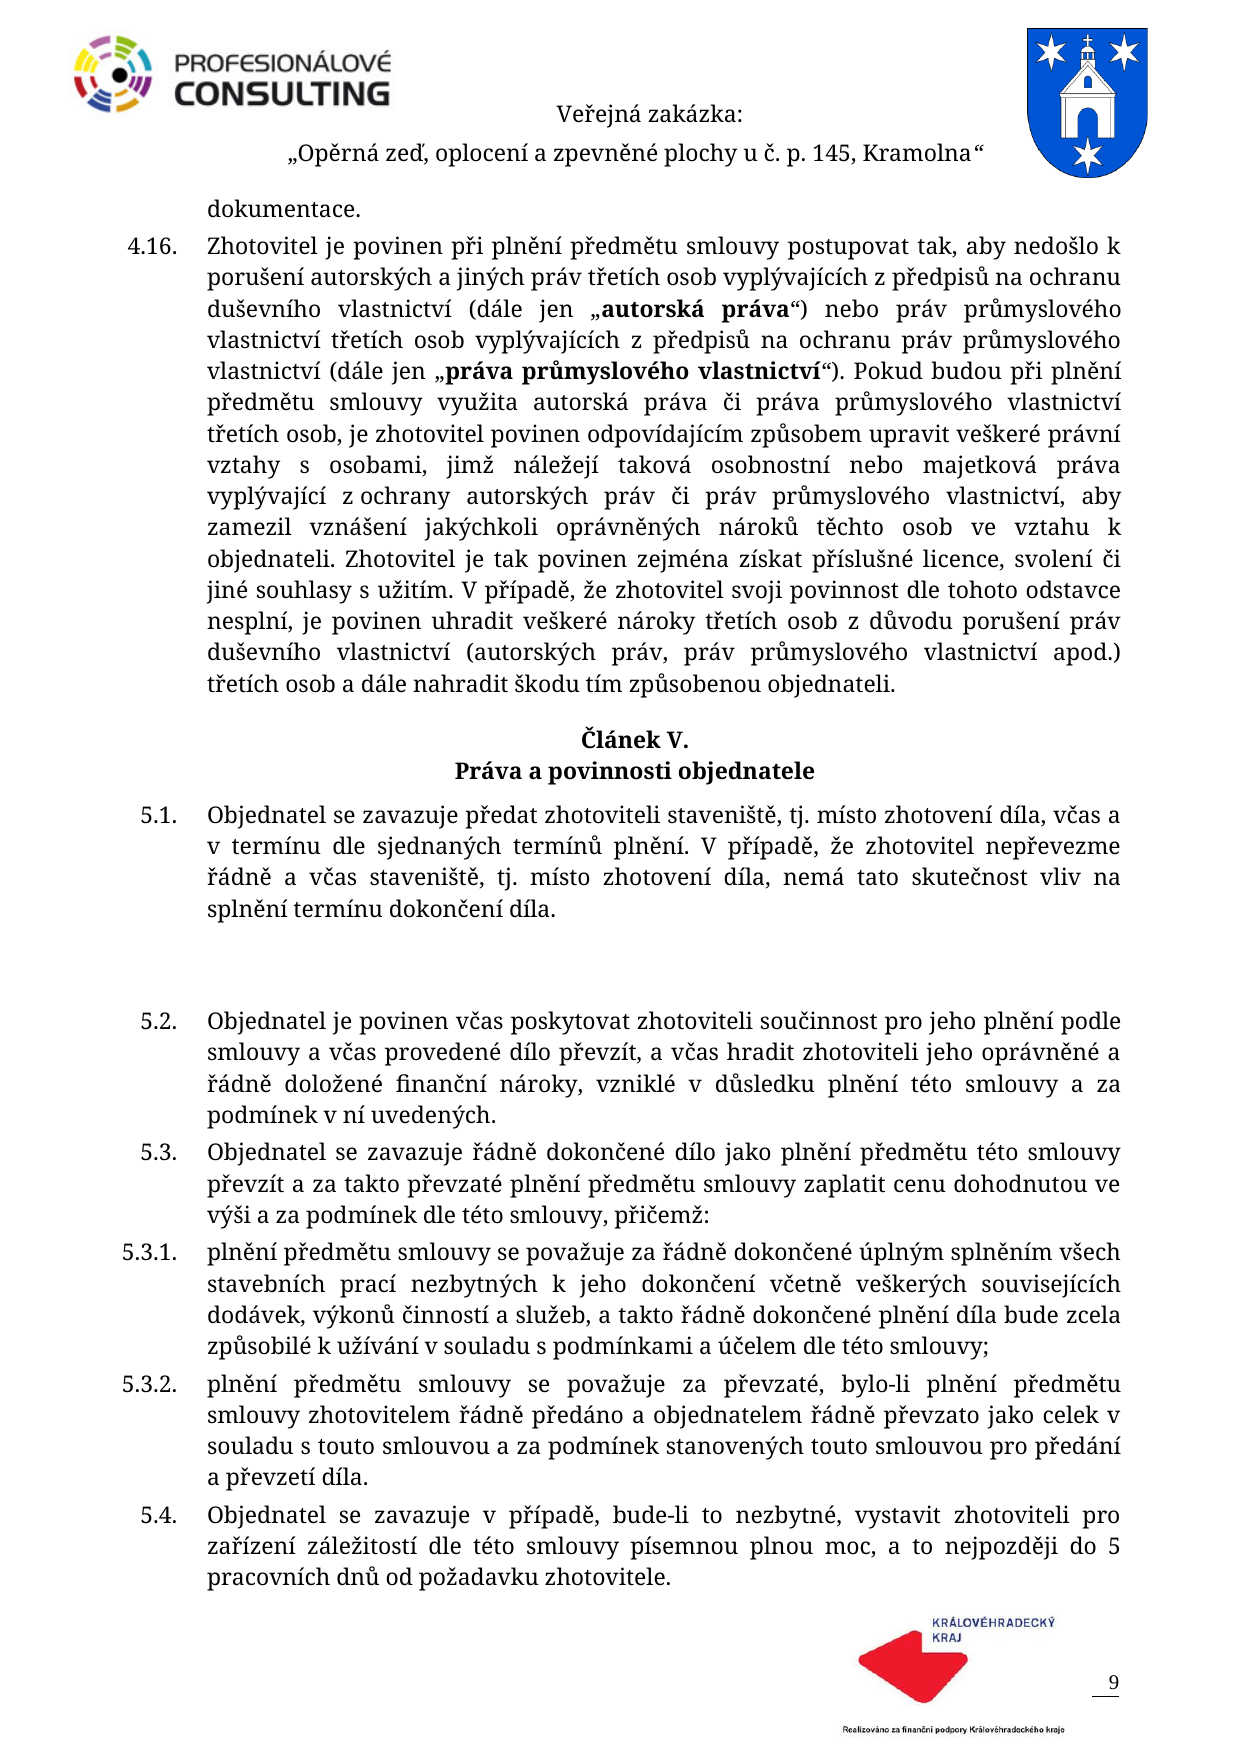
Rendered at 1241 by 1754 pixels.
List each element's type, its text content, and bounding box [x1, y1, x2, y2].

list Objednatel se zavazuje řádně dokončené dílo jako plnění předmětu této smlouvy převzít a za takto převzaté plnění předmětu smlouvy zaplatit cenu dohodnutou ve výši a za podmínek dle této smlouvy, přičemž: [177, 1136, 1122, 1230]
list Objednatel se zavazuje v případě, bude-li to nezbytné, vystavit zhotoviteli pro zařízení záležitostí dle této smlouvy písemnou plnou moc, a to nejpozději do 5 pracovních dnů od požadavku zhotovitele. [177, 1499, 1122, 1593]
text Článek V. [148, 724, 1122, 755]
list Objednatel je povinen včas poskytovat zhotoviteli součinnost pro jeho plnění podle smlouvy a včas provedené dílo převzít, a včas hradit zhotoviteli jeho oprávněné a řádně doložené finanční nároky, vzniklé v důsledku plnění této smlouvy a za podmínek v ní uvedených. [177, 1005, 1122, 1130]
list Zhotovitel je povinen při plnění předmětu smlouvy postupovat tak, aby nedošlo k porušení autorských a jiných práv třetích osob vyplývajících z předpisů na ochranu duševního vlastnictví (dále jen „autorská práva“) nebo práv průmyslového vlastnictví třetích osob vyplývajících z předpisů na ochranu práv průmyslového vlastnictví (dále jen „práva průmyslového vlastnictví“). Pokud budou při plnění předmětu smlouvy využita autorská práva či práva průmyslového vlastnictví třetích osob, je zhotovitel povinen odpovídajícím způsobem upravit veškeré právní vztahy s osobami, jimž náležejí taková osobnostní nebo majetková práva vyplývající z ochrany autorských práv či práv průmyslového vlastnictví, aby zamezil vznášení jakýchkoli oprávněných nároků těchto osob ve vztahu k objednateli. Zhotovitel je tak povinen zejména získat příslušné licence, svolení či jiné souhlasy s užitím. V případě, že zhotovitel svoji povinnost dle tohoto odstavce nesplní, je povinen uhradit veškeré nároky třetích osob z důvodu porušení práv duševního vlastnictví (autorských práv, práv průmyslového vlastnictví apod.) třetích osob a dále nahradit škodu tím způsobenou objednateli. [177, 230, 1122, 699]
picture [68, 29, 397, 119]
picture [839, 1603, 1074, 1741]
list plnění předmětu smlouvy se považuje za převzaté, bylo-li plnění předmětu smlouvy zhotovitelem řádně předáno a objednatelem řádně převzato jako celek v souladu s touto smlouvou a za podmínek stanovených touto smlouvou pro předání a převzetí díla. [177, 1368, 1122, 1493]
list Objednatel se zavazuje předat zhotoviteli staveniště, tj. místo zhotovení díla, včas a v termínu dle sjednaných termínů plnění. V případě, že zhotovitel nepřevezme řádně a včas staveniště, tj. místo zhotovení díla, nemá tato skutečnost vliv na splnění termínu dokončení díla. [177, 799, 1122, 924]
list plnění předmětu smlouvy se považuje za řádně dokončené úplným splněním všech stavebních prací nezbytných k jeho dokončení včetně veškerých souvisejících dodávek, výkonů činností a služeb, a takto řádně dokončené plnění díla bude zcela způsobilé k užívání v souladu s podmínkami a účelem dle této smlouvy; [177, 1236, 1122, 1361]
subtitle Práva a povinnosti objednatele [148, 755, 1122, 786]
picture [1027, 28, 1148, 178]
